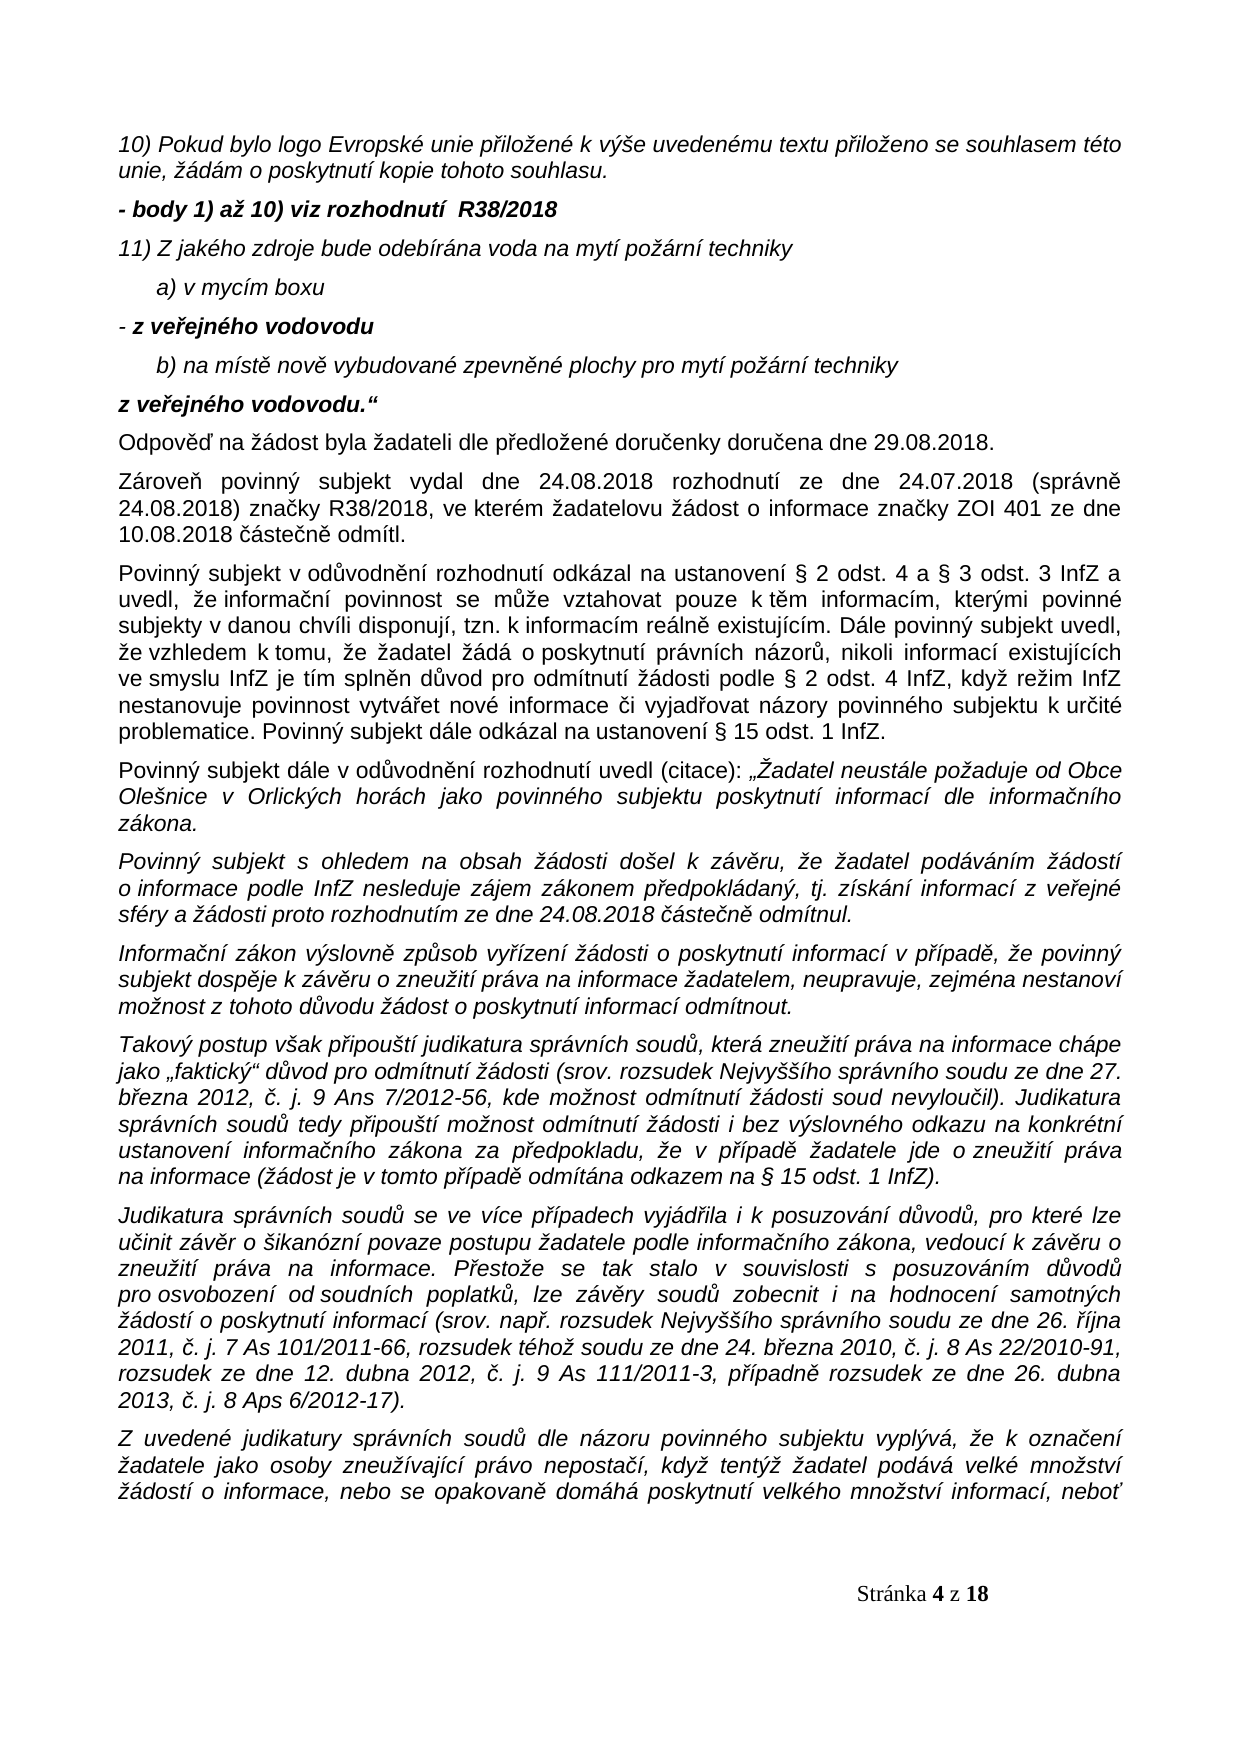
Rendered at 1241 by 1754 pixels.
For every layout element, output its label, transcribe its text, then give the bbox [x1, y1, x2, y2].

text 11) Z jakého zdroje bude odebírána voda na mytí požární techniky [118, 235, 1122, 261]
text 10) Pokud bylo logo Evropské unie přiložené k výše uvedenému textu přiloženo se souhlasem této unie, žádám o poskytnutí kopie tohoto souhlasu. [118, 131, 1122, 184]
text b) na místě nově vybudované zpevněné plochy pro mytí požární techniky [118, 352, 1122, 378]
text Informační zákon výslovně způsob vyřízení žádosti o poskytnutí informací v případě, že povinný subjekt dospěje k závěru o zneužití práva na informace žadatelem, neupravuje, zejména nestanoví možnost z tohoto důvodu žádost o poskytnutí informací odmítnout. [118, 940, 1122, 1019]
text - body 1) až 10) viz rozhodnutí R38/2018 [118, 196, 1122, 223]
text Odpověď na žádost byla žadateli dle předložené doručenky doručena dne 29.08.2018. [118, 429, 1122, 456]
text a) v mycím boxu [118, 274, 1122, 300]
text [118, 1425, 1122, 1504]
text - z veřejného vodovodu [118, 313, 1122, 339]
text Takový postup však připouští judikatura správních soudů, která zneužití práva na informace chápe jako „faktický“ důvod pro odmítnutí žádosti (srov. rozsudek Nejvyššího správního soudu ze dne 27. března 2012, č. j. 9 Ans 7/2012-56, kde možnost odmítnutí žádosti soud nevyloučil). Judikatura správních soudů tedy připouští možnost odmítnutí žádosti i bez výslovného odkazu na konkrétní ustanovení informačního zákona za předpokladu, že v případě žadatele jde o zneužití práva na informace (žádost je v tomto případě odmítána odkazem na § 15 odst. 1 InfZ). [118, 1031, 1122, 1189]
text Povinný subjekt s ohledem na obsah žádosti došel k závěru, že žadatel podáváním žádostí o informace podle InfZ nesleduje zájem zákonem předpokládaný, tj. získání informací z veřejné sféry a žádosti proto rozhodnutím ze dne 24.08.2018 částečně odmítnul. [118, 848, 1122, 927]
text Zároveň povinný subjekt vydal dne 24.08.2018 rozhodnutí ze dne 24.07.2018 (správně 24.08.2018) značky R38/2018, ve kterém žadatelovu žádost o informace značky ZOI 401 ze dne 10.08.2018 částečně odmítl. [118, 468, 1122, 547]
text Judikatura správních soudů se ve více případech vyjádřila i k posuzování důvodů, pro které lze učinit závěr o šikanózní povaze postupu žadatele podle informačního zákona, vedoucí k závěru o zneužití práva na informace. Přestože se tak stalo v souvislosti s posuzováním důvodů pro osvobození od soudních poplatků, lze závěry soudů zobecnit i na hodnocení samotných žádostí o poskytnutí informací (srov. např. rozsudek Nejvyššího správního soudu ze dne 26. října 2011, č. j. 7 As 101/2011-66, rozsudek téhož soudu ze dne 24. března 2010, č. j. 8 As 22/2010-91, rozsudek ze dne 12. dubna 2012, č. j. 9 As 111/2011-3, případně rozsudek ze dne 26. dubna 2013, č. j. 8 Aps 6/2012-17). [118, 1202, 1122, 1413]
text z veřejného vodovodu.“ [118, 391, 1122, 417]
text Povinný subjekt v odůvodnění rozhodnutí odkázal na ustanovení § 2 odst. 4 a § 3 odst. 3 InfZ a uvedl, že informační povinnost se může vztahovat pouze k těm informacím, kterými povinné subjekty v danou chvíli disponují, tzn. k informacím reálně existujícím. Dále povinný subjekt uvedl, že vzhledem k tomu, že žadatel žádá o poskytnutí právních názorů, nikoli informací existujících ve smyslu InfZ je tím splněn důvod pro odmítnutí žádosti podle § 2 odst. 4 InfZ, když režim InfZ nestanovuje povinnost vytvářet nové informace či vyjadřovat názory povinného subjektu k určité problematice. Povinný subjekt dále odkázal na ustanovení § 15 odst. 1 InfZ. [118, 560, 1122, 744]
text Povinný subjekt dále v odůvodnění rozhodnutí uvedl (citace): „Žadatel neustále požaduje od Obce Olešnice v Orlických horách jako povinného subjektu poskytnutí informací dle informačního zákona. [118, 757, 1122, 836]
